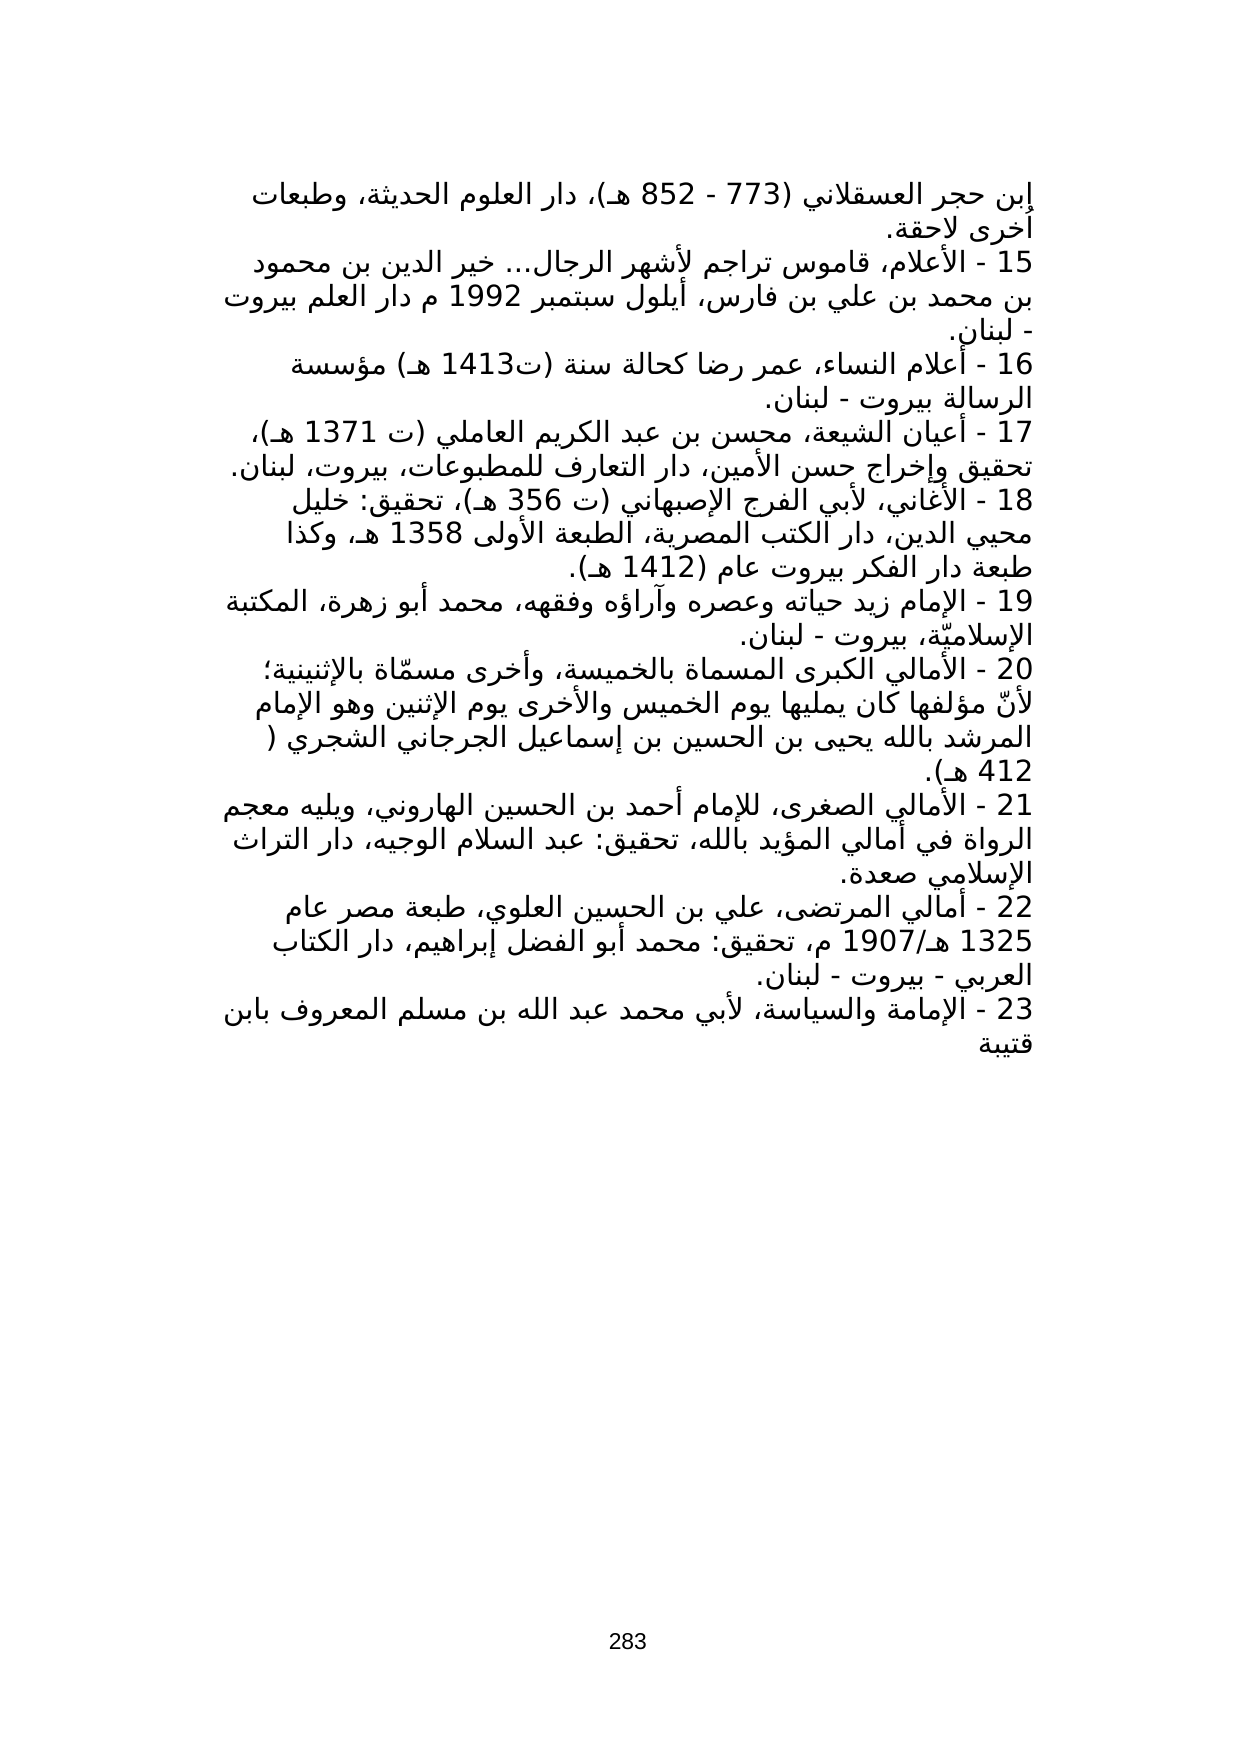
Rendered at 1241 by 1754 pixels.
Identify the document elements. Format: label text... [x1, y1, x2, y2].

text ابن حجر العسقلاني (773 - 852 هـ)، دار العلوم الحديثة، وطبعات اُخرى لاحقة. [222, 177, 1033, 245]
text 17 - أعيان الشيعة، محسن بن عبد الكريم العاملي (ت 1371 هـ)، تحقيق وإخراج حسن الأمين، دار التعارف للمطبوعات، بيروت، لبنان. [222, 415, 1033, 483]
text 19 - الإمام زيد حياته وعصره وآراؤه وفقهه، محمد أبو زهرة، المكتبة الإسلاميّة، بيروت - لبنان. [222, 585, 1033, 653]
text 21 - الأمالي الصغرى، للإمام أحمد بن الحسين الهاروني، ويليه معجم الرواة في أمالي المؤيد بالله، تحقيق: عبد السلام الوجيه، دار التراث الإسلامي صعدة. [222, 788, 1033, 890]
text 22 - أمالي المرتضى، علي بن الحسين العلوي، طبعة مصر عام 1325 هـ/1907 م، تحقيق: محمد أبو الفضل إبراهيم، دار الكتاب العربي - بيروت - لبنان. [222, 890, 1033, 992]
text 20 - الأمالي الكبرى المسماة بالخميسة، وأخرى مسمّاة بالإثنينية؛ لأنّ مؤلفها كان يمليها يوم الخميس والأخرى يوم الإثنين وهو الإمام المرشد بالله يحيى بن الحسين بن إسماعيل الجرجاني الشجري (412 هـ). [222, 653, 1033, 788]
text 18 - الأغاني، لأبي الفرج الإصبهاني (ت 356 هـ)، تحقيق: خليل محيي الدين، دار الكتب المصرية، الطبعة الأولى 1358 هـ، وكذا طبعة دار الفكر بيروت عام (1412 هـ). [222, 483, 1033, 585]
text 15 - الأعلام، قاموس تراجم لأشهر الرجال... خير الدين بن محمود بن محمد بن علي بن فارس، أيلول سبتمبر 1992 م دار العلم بيروت - لبنان. [222, 245, 1033, 347]
text 16 - أعلام النساء، عمر رضا كحالة سنة (ت1413 هـ) مؤسسة الرسالة بيروت - لبنان. [222, 347, 1033, 415]
text 23 - الإمامة والسياسة، لأبي محمد عبد الله بن مسلم المعروف بابن قتيبة [222, 992, 1033, 1060]
